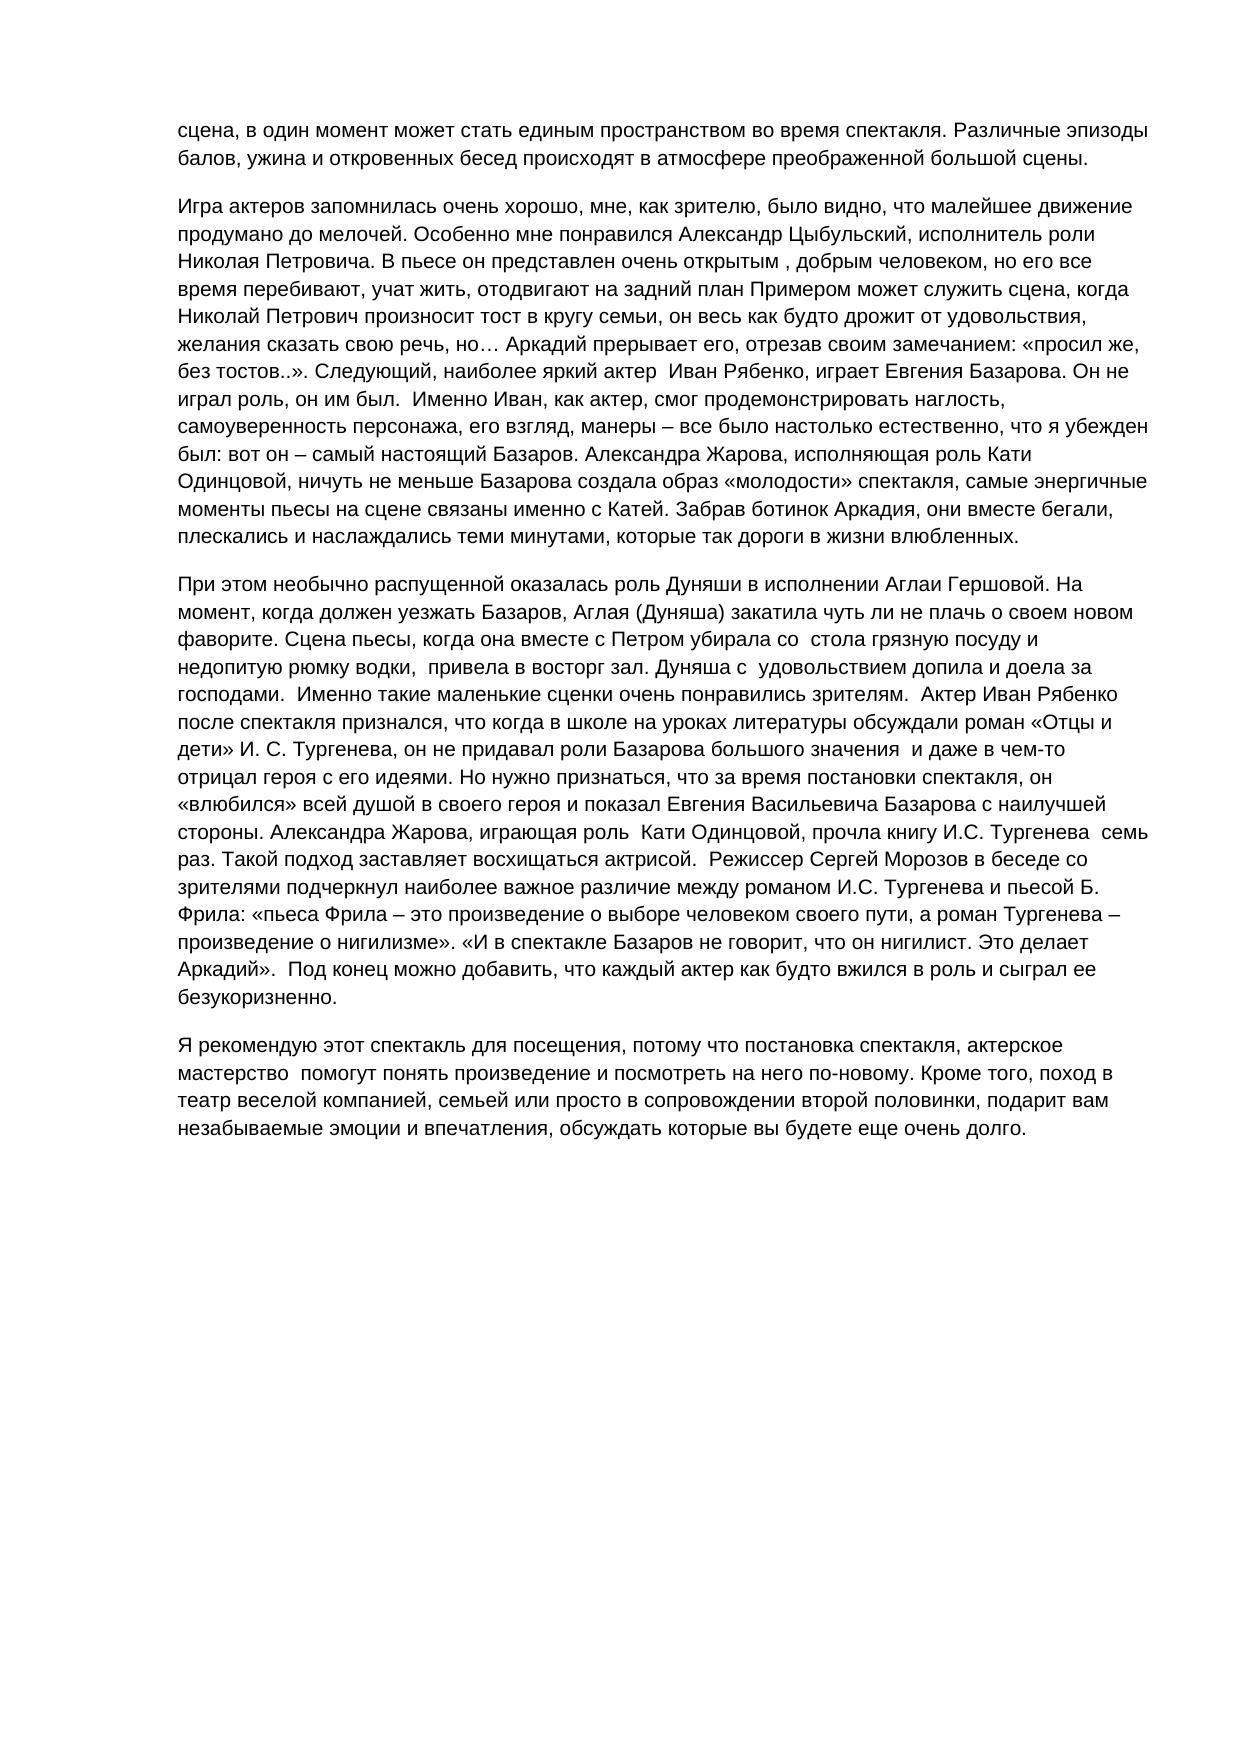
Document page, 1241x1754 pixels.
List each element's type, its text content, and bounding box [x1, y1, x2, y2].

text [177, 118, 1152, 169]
text Игра актеров запомнилась очень хорошо, мне, как зрителю, было видно, что малейшее движение продумано до мелочей. Особенно мне понравился Александр Цыбульский, исполнитель роли Николая Петровича. В пьесе он представлен очень открытым , добрым человеком, но его все время перебивают, учат жить, отодвигают на задний план Примером может служить сцена, когда Николай Петрович произносит тост в кругу семьи, он весь как будто дрожит от удовольствия, желания сказать свою речь, но… Аркадий прерывает его, отрезав своим замечанием: «просил же, без тостов..». Следующий, наиболее яркий актер Иван Рябенко, играет Евгения Базарова. Он не играл роль, он им был. Именно Иван, как актер, смог продемонстрировать наглость, самоуверенность персонажа, его взгляд, манеры – все было настолько естественно, что я убежден был: вот он – самый настоящий Базаров. Александра Жарова, исполняющая роль Кати Одинцовой, ничуть не меньше Базарова создала образ «молодости» спектакля, самые энергичные моменты пьесы на сцене связаны именно с Катей. Забрав ботинок Аркадия, они вместе бегали, плескались и наслаждались теми минутами, которые так дороги в жизни влюбленных. [177, 194, 1152, 548]
text При этом необычно распущенной оказалась роль Дуняши в исполнении Аглаи Гершовой. На момент, когда должен уезжать Базаров, Аглая (Дуняша) закатила чуть ли не плачь о своем новом фаворите. Сцена пьесы, когда она вместе с Петром убирала со стола грязную посуду и недопитую рюмку водки, привела в восторг зал. Дуняша с удовольствием допила и доела за господами. Именно такие маленькие сценки очень понравились зрителям. Актер Иван Рябенко после спектакля признался, что когда в школе на уроках литературы обсуждали роман «Отцы и дети» И. С. Тургенева, он не придавал роли Базарова большого значения и даже в чем-то отрицал героя с его идеями. Но нужно признаться, что за время постановки спектакля, он «влюбился» всей душой в своего героя и показал Евгения Васильевича Базарова с наилучшей стороны. Александра Жарова, играющая роль Кати Одинцовой, прочла книгу И.С. Тургенева семь раз. Такой подход заставляет восхищаться актрисой. Режиссер Сергей Морозов в беседе со зрителями подчеркнул наиболее важное различие между романом И.С. Тургенева и пьесой Б. Фрила: «пьеса Фрила – это произведение о выборе человеком своего пути, а роман Тургенева – произведение о нигилизме». «И в спектакле Базаров не говорит, что он нигилист. Это делает Аркадий». Под конец можно добавить, что каждый актер как будто вжился в роль и сыграл ее безукоризненно. [177, 572, 1152, 1009]
text Я рекомендую этот спектакль для посещения, потому что постановка спектакля, актерское мастерство помогут понять произведение и посмотреть на него по-новому. Кроме того, поход в театр веселой компанией, семьей или просто в сопровождении второй половинки, подарит вам незабываемые эмоции и впечатления, обсуждать которые вы будете еще очень долго. [177, 1033, 1152, 1139]
